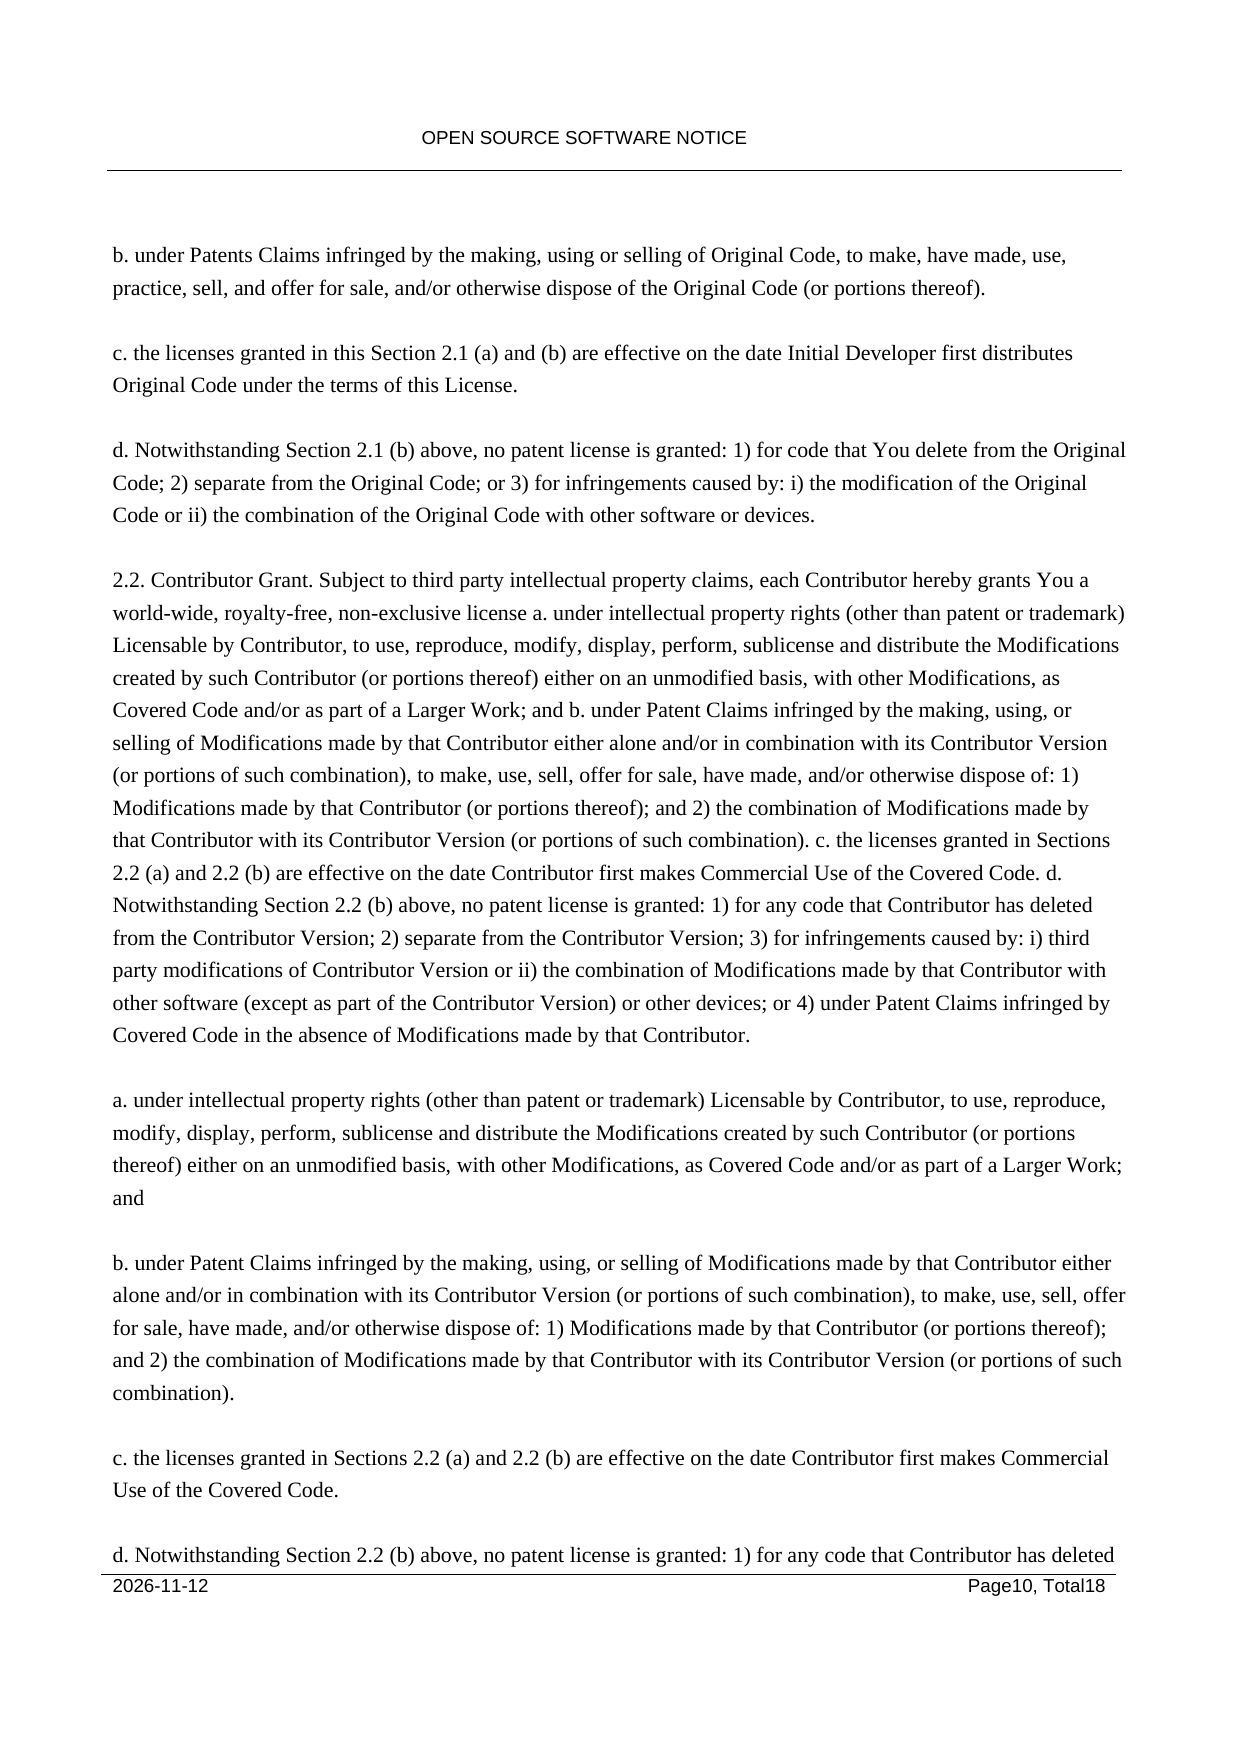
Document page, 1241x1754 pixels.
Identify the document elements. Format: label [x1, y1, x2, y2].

text [112, 206, 1128, 1571]
